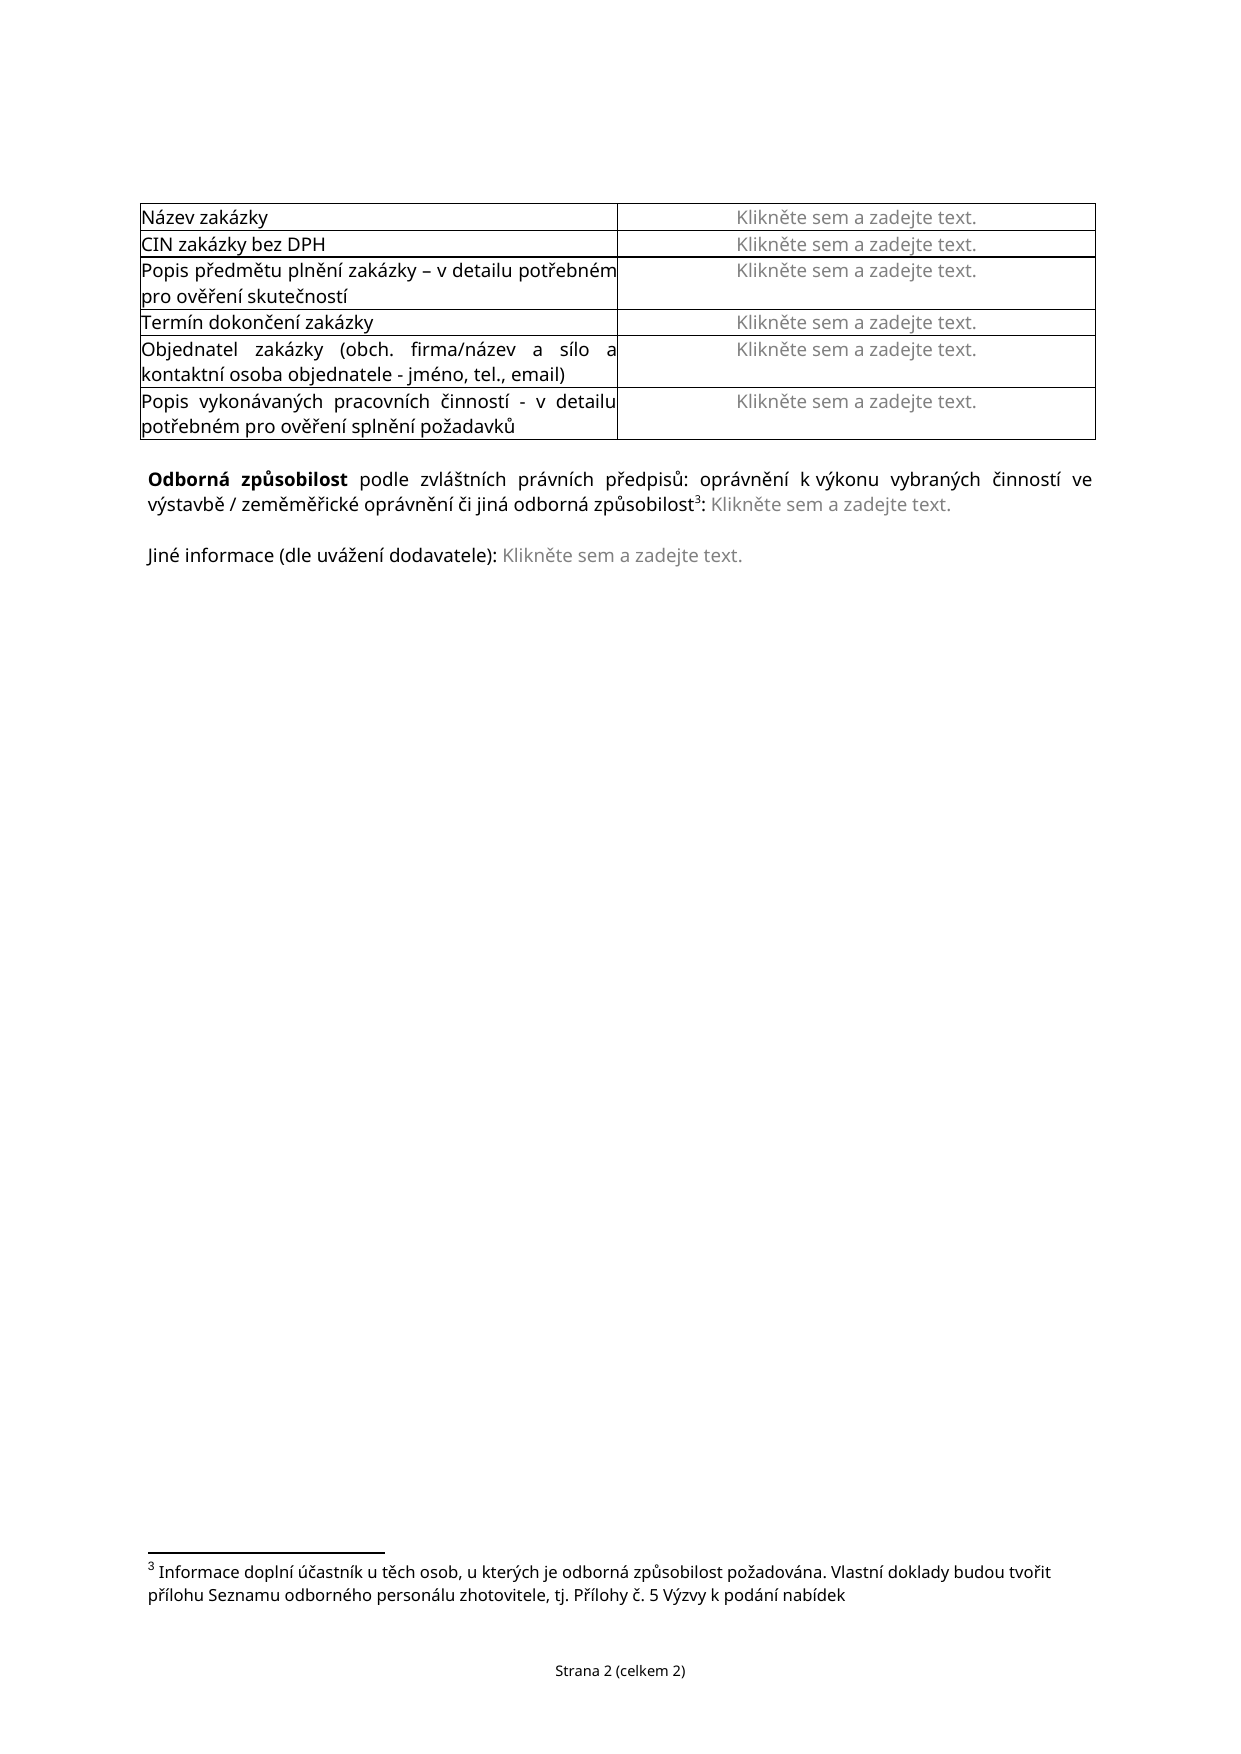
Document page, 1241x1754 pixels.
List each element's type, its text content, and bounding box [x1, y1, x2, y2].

table_cell [618, 258, 1095, 308]
text Jiné informace (dle uvážení dodavatele): [148, 542, 1093, 568]
table_header [618, 204, 1095, 230]
table_cell Termín dokončení zakázky [141, 310, 617, 335]
table_cell CIN zakázky bez DPH [141, 231, 617, 256]
table_cell Popis předmětu plnění zakázky – v detailu potřebném pro ověření skutečností [141, 258, 617, 308]
table_cell [618, 310, 1095, 335]
table_cell Popis vykonávaných pracovních činností - v detailu potřebném pro ověření splnění požadavků [141, 388, 617, 439]
table_cell [618, 231, 1095, 256]
table_header Název zakázky [141, 204, 617, 230]
text Odborná způsobilost podle zvláštních právních předpisů: oprávnění k výkonu vybraných činností ve výstavbě / zeměměřické oprávnění či jiná odborná způsobilost: [148, 466, 1093, 517]
table_cell Objednatel zakázky (obch. firma/název a sílo a kontaktní osoba objednatele - jméno, tel., email) [141, 336, 617, 387]
table_cell [618, 336, 1095, 387]
table_cell [618, 388, 1095, 439]
